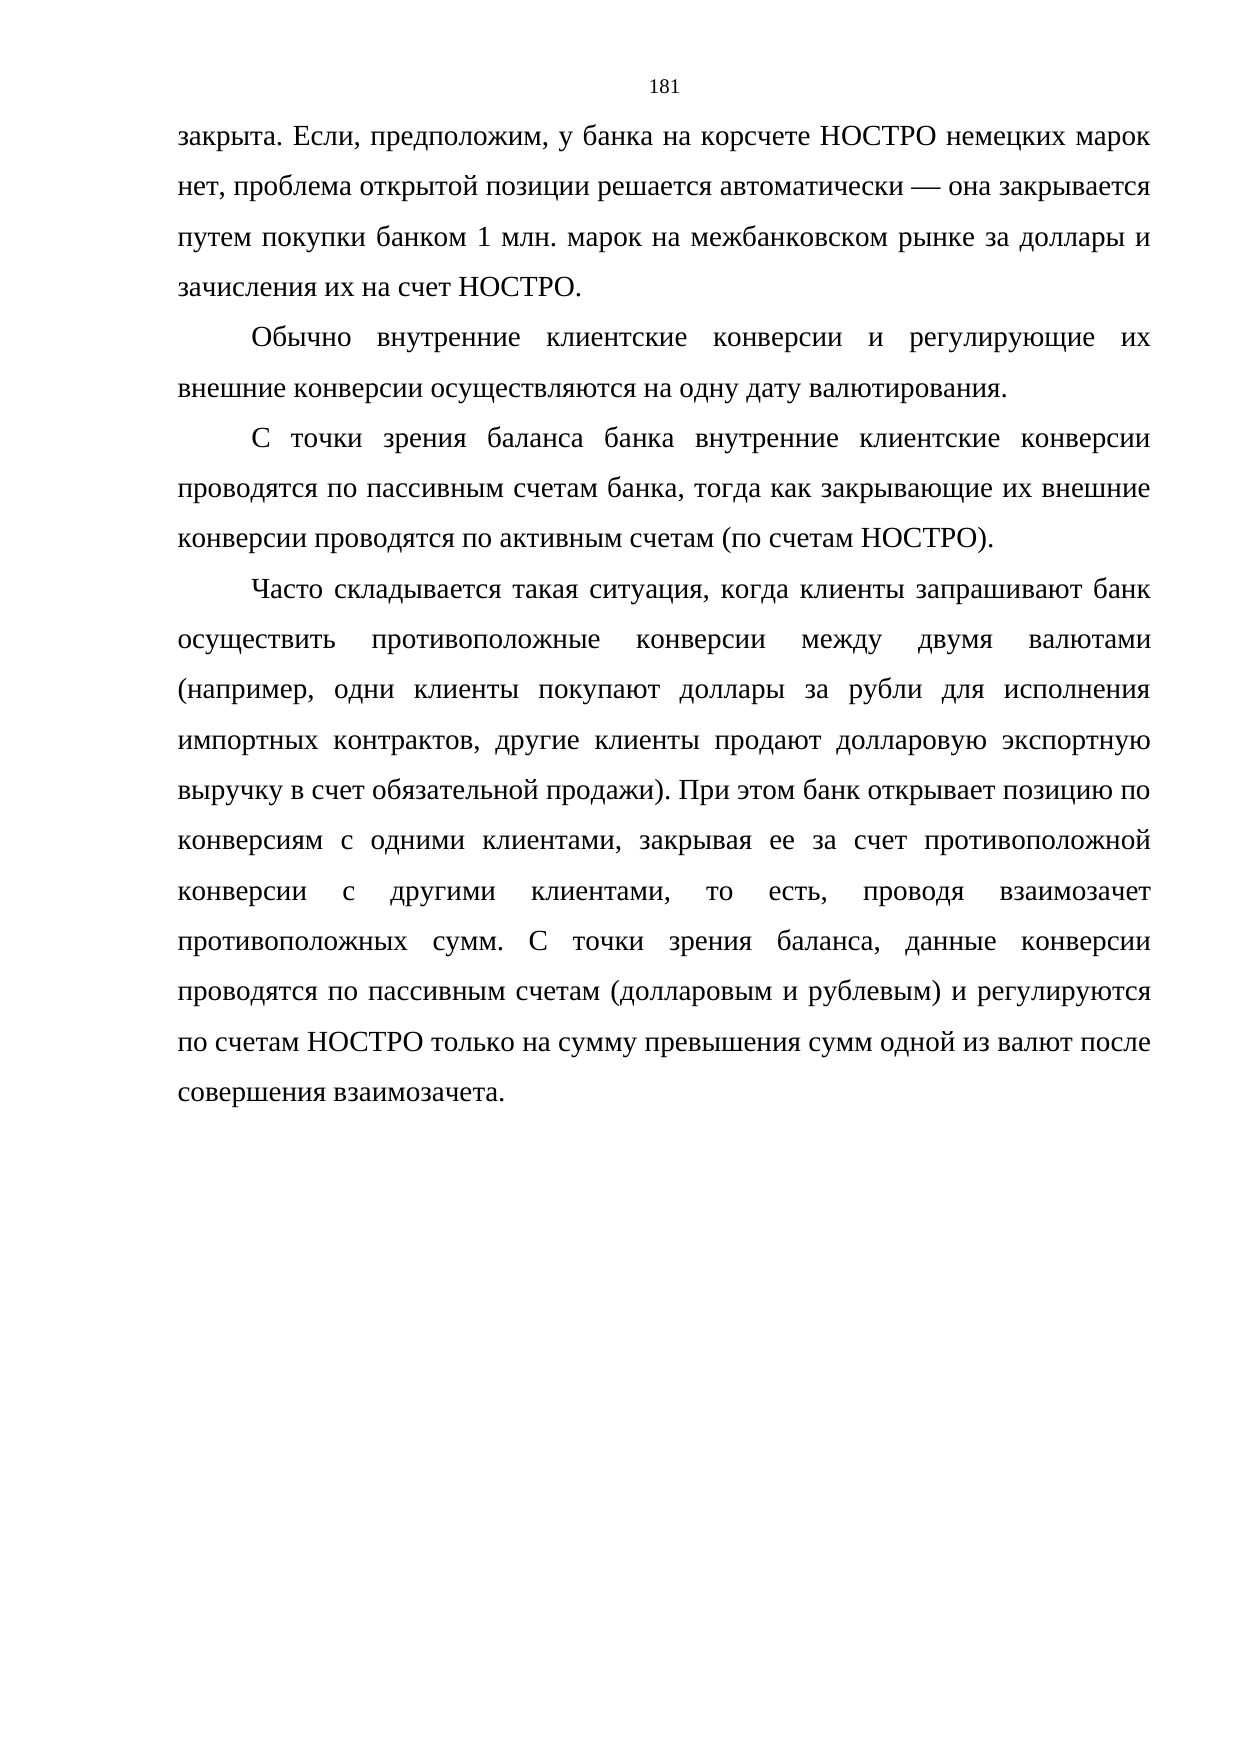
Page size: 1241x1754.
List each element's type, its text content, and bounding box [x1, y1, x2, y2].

text С точки зрения баланса банка внутренние клиентские конверсии проводятся по пассивным счетам банка, тогда как закрывающие их внешние конверсии проводятся по активным счетам (по счетам НОСТРО). [177, 420, 1152, 554]
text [177, 118, 1152, 303]
text Часто складывается такая ситуация, когда клиенты запрашивают банк осуществить противоположные конверсии между двумя валютами (например, одни клиенты покупают доллары за рубли для исполнения импортных контрактов, другие клиенты продают долларовую экспортную выручку в счет обязательной продажи). При этом банк открывает позицию по конверсиям с одними клиентами, закрывая ее за счет противоположной конверсии с другими клиентами, то есть, проводя взаимозачет противоположных сумм. С точки зрения баланса, данные конверсии проводятся по пассивным счетам (долларовым и рублевым) и регулируются по счетам НОСТРО только на сумму превышения сумм одной из валют после совершения взаимозачета. [177, 571, 1152, 1108]
text Обычно внутренние клиентские конверсии и регулирующие их внешние конверсии осуществляются на одну дату валютирования. [177, 319, 1152, 403]
